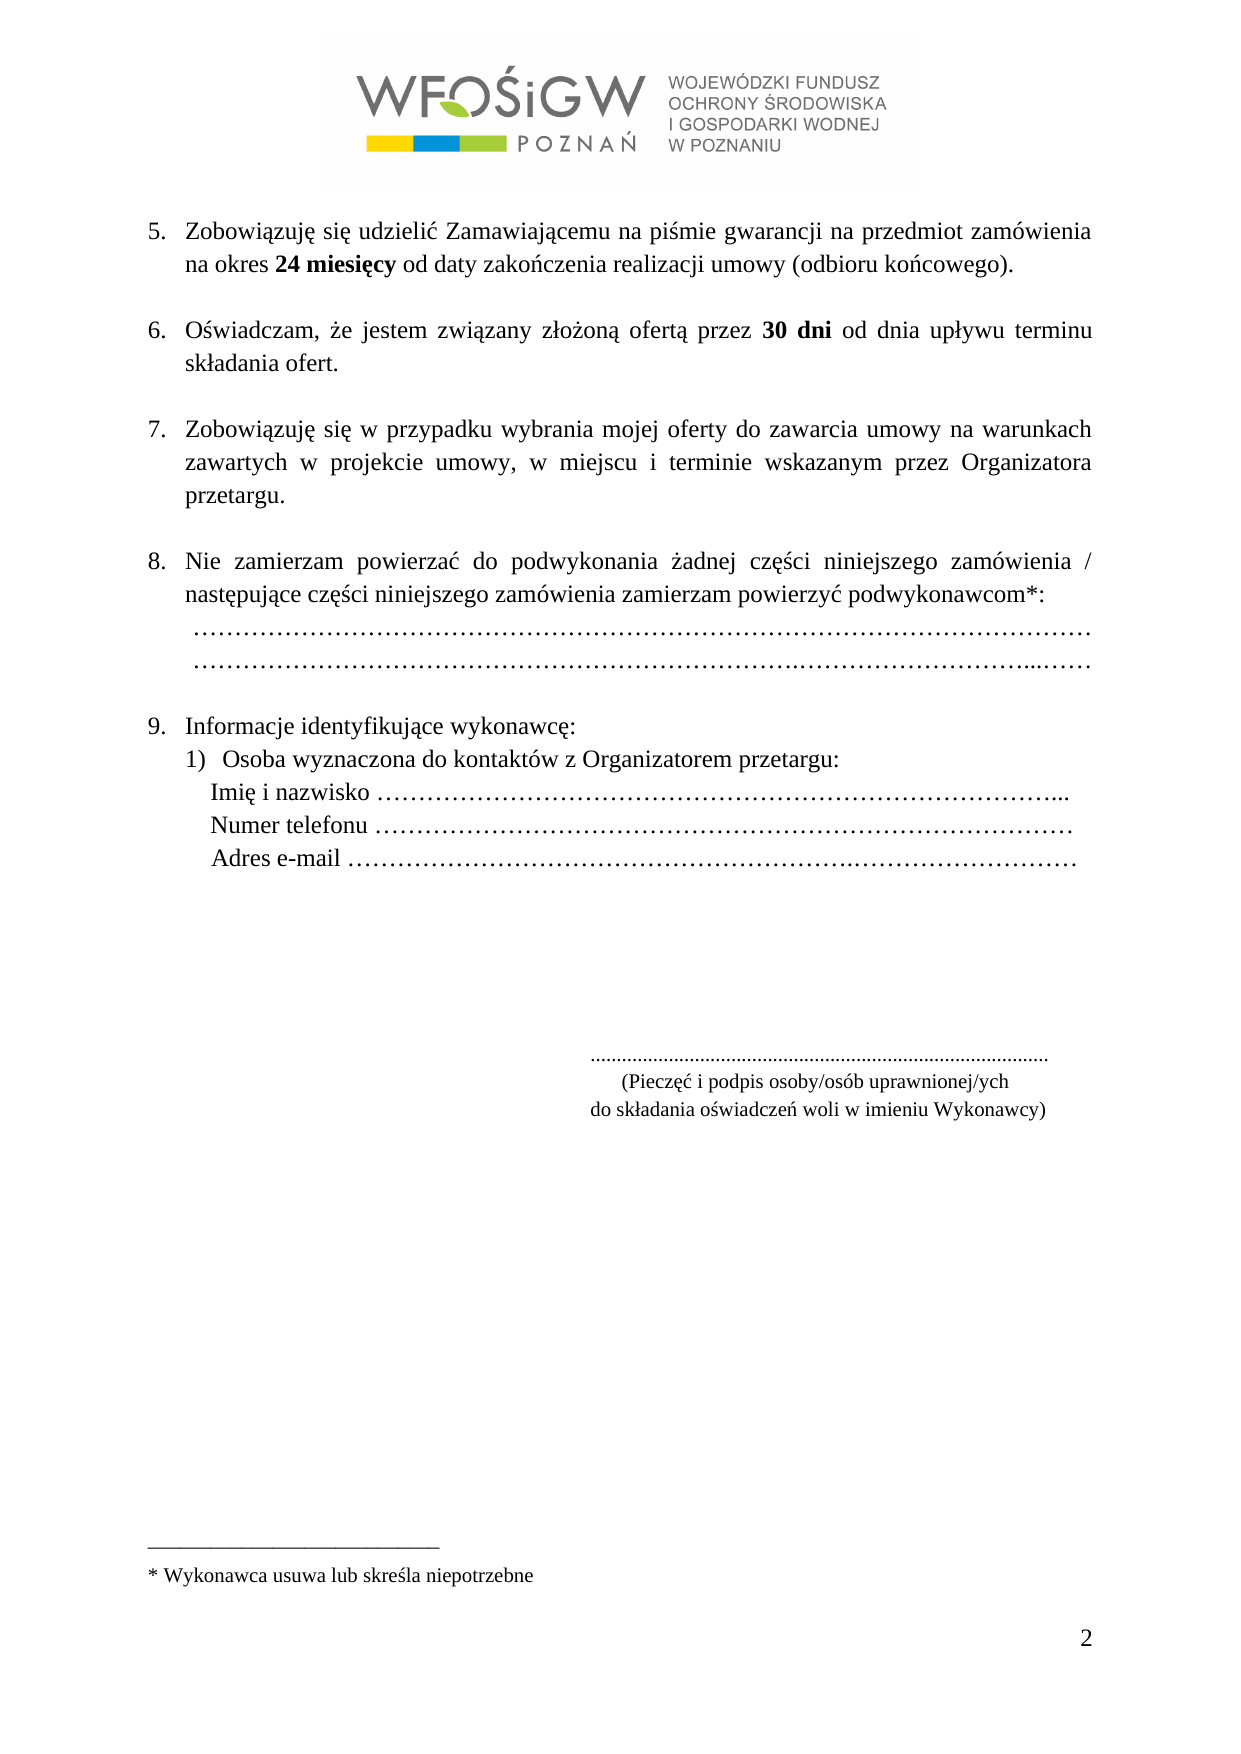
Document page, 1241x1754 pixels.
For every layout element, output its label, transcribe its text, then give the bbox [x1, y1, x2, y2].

text * Wykonawca usuwa lub skreśla niepotrzebne [148, 1563, 1093, 1587]
list Zobowiązuję się w przypadku wybrania mojej oferty do zawarcia umowy na warunkach zawartych w projekcie umowy, w miejscu i terminie wskazanym przez Organizatora przetargu. [148, 414, 1093, 509]
text ____________________________ [148, 1527, 1093, 1551]
list Nie zamierzam powierzać do podwykonania żadnej części niniejszego zamówienia / następujące części niniejszego zamówienia zamierzam powierzyć podwykonawcom*: [148, 546, 1093, 608]
text ........................................................................................ [590, 1042, 1093, 1066]
text (Pieczęć i podpis osoby/osób uprawnionej/ych do składania oświadczeń woli w imieniu Wykonawcy) [590, 1069, 1093, 1121]
text Adres e-mail …………………………………………………….……………………… [192, 843, 1093, 872]
list Informacje identyfikujące wykonawcę: [148, 711, 1093, 740]
list Osoba wyznaczona do kontaktów z Organizatorem przetargu: [185, 744, 1093, 773]
text ……………………………………………………………………………………………………………………………………………………………….………………………...…… [192, 612, 1093, 674]
list Zobowiązuję się udzielić Zamawiającemu na piśmie gwarancji na przedmiot zamówienia na okres 24 miesięcy od daty zakończenia realizacji umowy (odbioru końcowego). [148, 216, 1093, 278]
list Oświadczam, że jestem związany złożoną ofertą przez 30 dni od dnia upływu terminu składania ofert. [148, 315, 1093, 377]
text Imię i nazwisko ………………………………………………………………………... [148, 777, 1093, 806]
text Numer telefonu ………………………………………………………………………… [148, 811, 1093, 839]
picture [320, 29, 920, 188]
